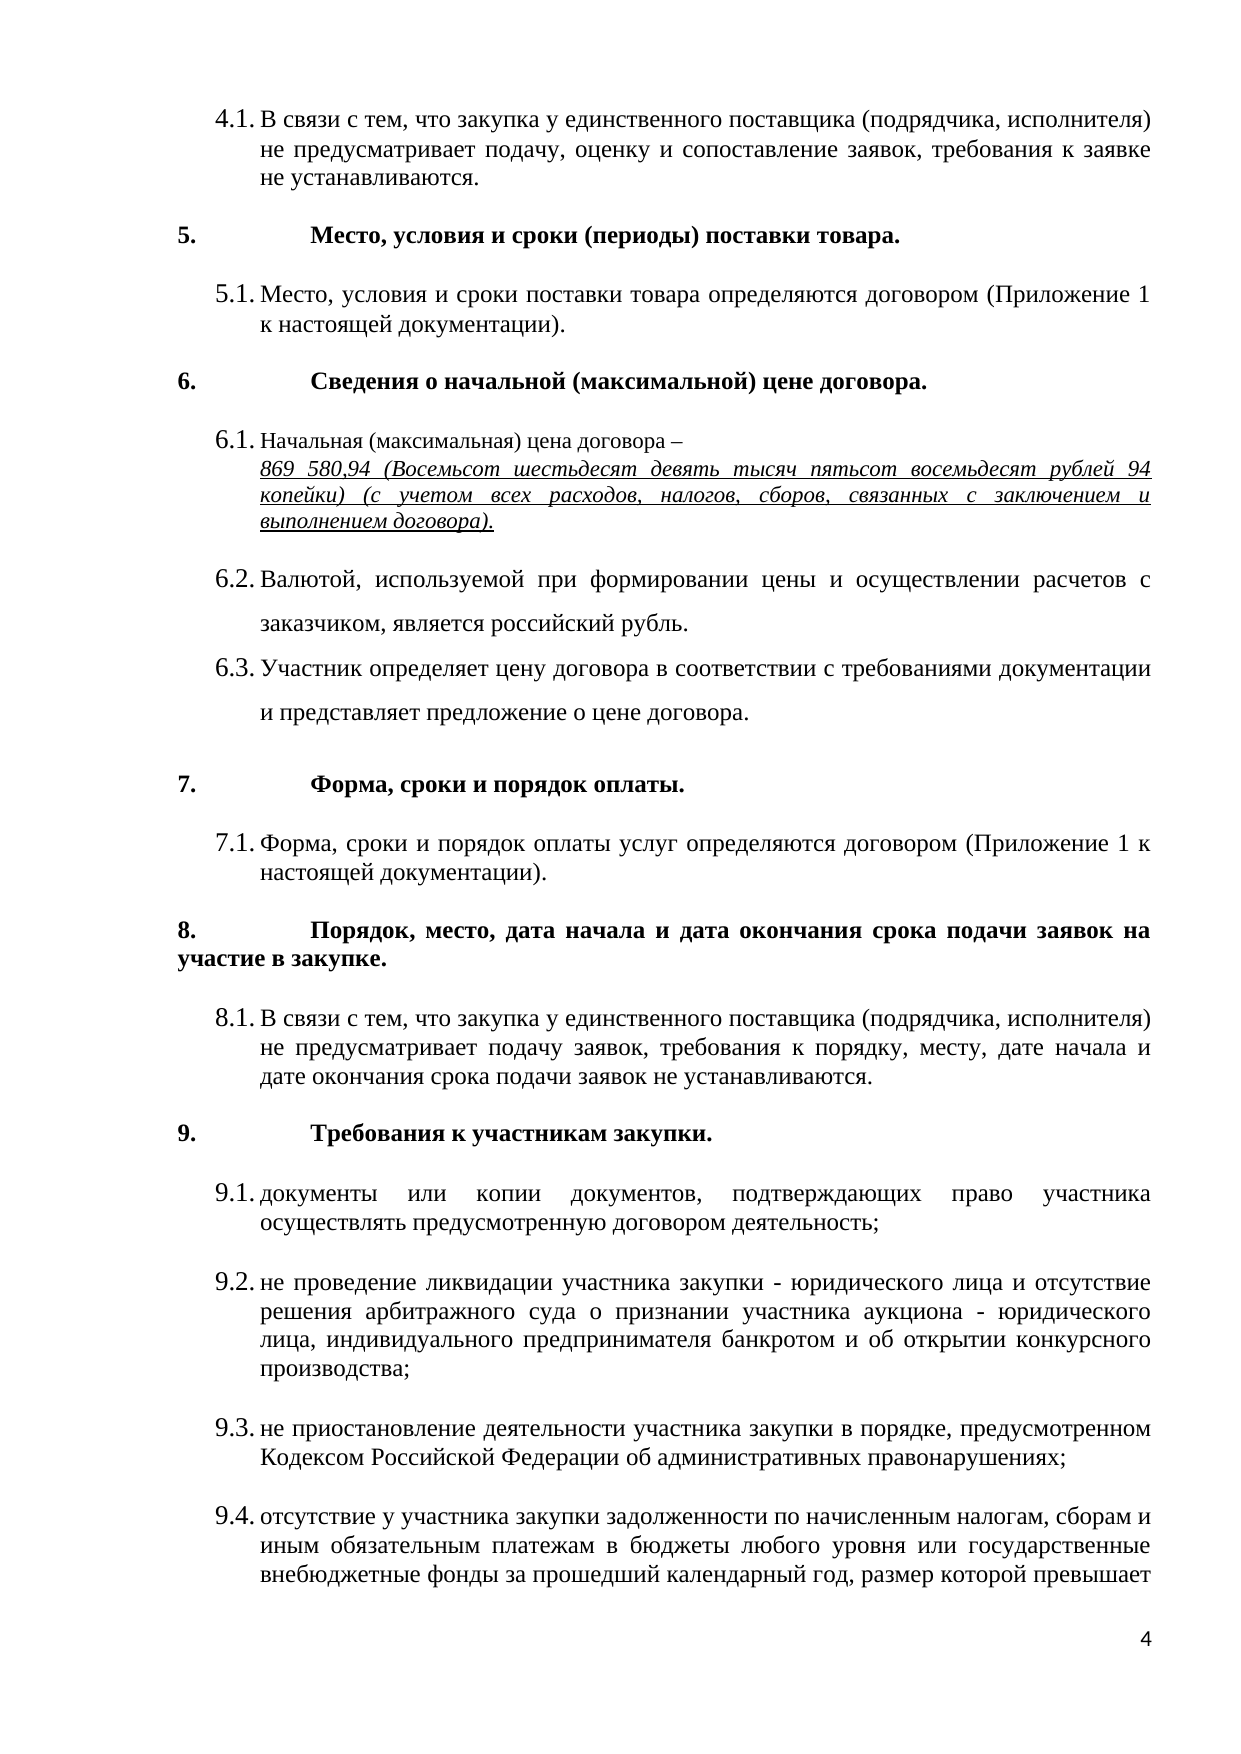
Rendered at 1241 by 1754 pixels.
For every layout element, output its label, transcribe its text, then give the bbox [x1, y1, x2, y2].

list 869 580,94 (Восемьсот шестьдесят девять тысяч пятьсот восемьдесят рублей 94 копейки) (с учетом всех расходов, налогов, сборов, связанных с заключением и выполнением договора). [260, 479, 1152, 534]
list Сведения о начальной (максимальной) цене договора. [177, 366, 1152, 395]
list В связи с тем, что закупка у единственного поставщика (подрядчика, исполнителя) не предусматривает подачу заявок, требования к порядку, месту, дате начала и дате окончания срока подачи заявок не устанавливаются. [215, 1001, 1152, 1090]
list не проведение ликвидации участника закупки - юридического лица и отсутствие решения арбитражного суда о признании участника аукциона - юридического лица, индивидуального предпринимателя банкротом и об открытии конкурсного производства; [215, 1264, 1152, 1382]
list Участник определяет цену договора в соответствии с требованиями документации и представляет предложение о цене договора. [215, 651, 1152, 726]
list Место, условия и сроки поставки товара определяются договором (Приложение 1 к настоящей документации). [215, 277, 1152, 337]
list документы или копии документов, подтверждающих право участника осуществлять предусмотренную договором деятельность; [215, 1176, 1152, 1236]
list Начальная (максимальная) цена договора – [215, 424, 1152, 455]
list не приостановление деятельности участника закупки в порядке, предусмотренном Кодексом Российской Федерации об административных правонарушениях; [215, 1411, 1152, 1471]
list Форма, сроки и порядок оплаты. [177, 769, 1152, 797]
list 869 580,94 (Восемьсот шестьдесят девять тысяч пятьсот восемьдесят рублей 94 копейки) (с учетом всех расходов, налогов, сборов, связанных с заключением и выполнением договора). [260, 455, 1152, 478]
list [215, 1499, 1152, 1588]
list Требования к участникам закупки. [177, 1118, 1152, 1147]
list Форма, сроки и порядок оплаты услуг определяются договором (Приложение 1 к настоящей документации). [215, 826, 1152, 886]
list Порядок, место, дата начала и дата окончания срока подачи заявок на участие в закупке. [177, 915, 1152, 972]
list Валютой, используемой при формировании цены и осуществлении расчетов с заказчиком, является российский рубль. [215, 563, 1152, 637]
list В связи с тем, что закупка у единственного поставщика (подрядчика, исполнителя) не предусматривает подачу, оценку и сопоставление заявок, требования к заявке не устанавливаются. [215, 103, 1152, 191]
list Место, условия и сроки (периоды) поставки товара. [177, 220, 1152, 249]
